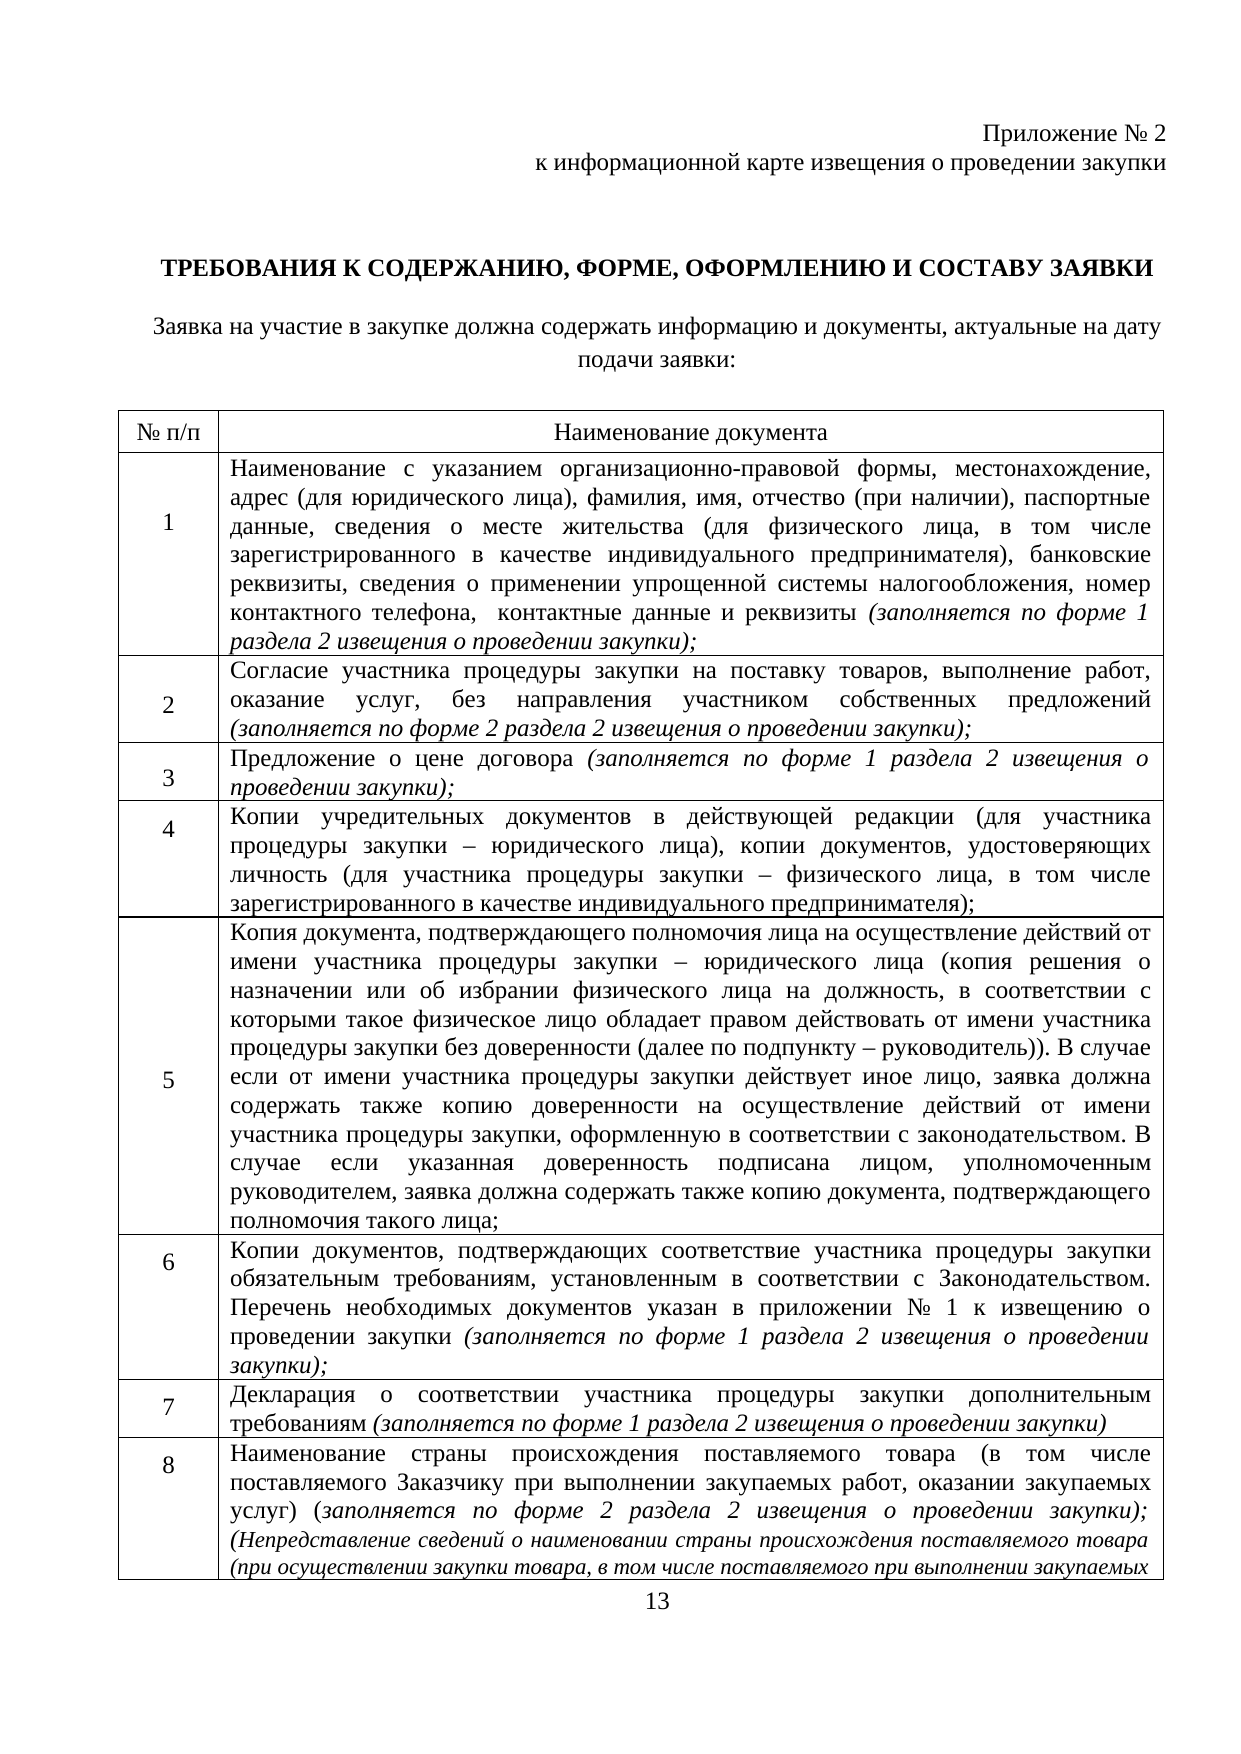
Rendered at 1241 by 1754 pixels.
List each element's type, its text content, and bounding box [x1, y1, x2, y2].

table_header № п/п [119, 411, 218, 452]
table_cell Копии учредительных документов в действующей редакции (для участника процедуры закупки – юридического лица), копии документов, удостоверяющих личность (для участника процедуры закупки – физического лица, в том числе зарегистрированного в качестве индивидуального предпринимателя); [219, 801, 1163, 916]
table_cell 3 [119, 743, 218, 800]
table_cell 4 [119, 801, 218, 916]
table_cell 2 [119, 656, 218, 742]
text Заявка на участие в закупке должна содержать информацию и документы, актуальные на дату подачи заявки: [148, 311, 1166, 373]
table_cell 8 [119, 1438, 218, 1579]
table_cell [219, 1438, 1163, 1579]
text Приложение № 2 [148, 118, 1166, 147]
text к информационной карте извещения о проведении закупки [148, 147, 1166, 176]
table_cell 7 [119, 1380, 218, 1437]
text ТРЕБОВАНИЯ К СОДЕРЖАНИЮ, ФОРМЕ, ОФОРМЛЕНИЮ И СОСТАВУ ЗАЯВКИ [148, 253, 1166, 282]
table_cell Копии документов, подтверждающих соответствие участника процедуры закупки обязательным требованиям, установленным в соответствии с Законодательством. Перечень необходимых документов указан в приложении № 1 к извещению о проведении закупки (заполняется по форме 1 раздела 2 извещения о проведении закупки); [219, 1235, 1163, 1378]
table_cell Копия документа, подтверждающего полномочия лица на осуществление действий от имени участника процедуры закупки – юридического лица (копия решения о назначении или об избрании физического лица на должность, в соответствии с которыми такое физическое лицо обладает правом действовать от имени участника процедуры закупки без доверенности (далее по подпункту – руководитель)). В случае если от имени участника процедуры закупки действует иное лицо, заявка должна содержать также копию доверенности на осуществление действий от имени участника процедуры закупки, оформленную в соответствии с законодательством. В случае если указанная доверенность подписана лицом, уполномоченным руководителем, заявка должна содержать также копию документа, подтверждающего полномочия такого лица; [219, 918, 1163, 1234]
table_cell 5 [119, 918, 218, 1234]
table_cell Предложение о цене договора (заполняется по форме 1 раздела 2 извещения о проведении закупки); [219, 743, 1163, 800]
table_cell Наименование с указанием организационно-правовой формы, местонахождение, адрес (для юридического лица), фамилия, имя, отчество (при наличии), паспортные данные, сведения о месте жительства (для физического лица, в том числе зарегистрированного в качестве индивидуального предпринимателя), банковские реквизиты, сведения о применении упрощенной системы налогообложения, номер контактного телефона, контактные данные и реквизиты (заполняется по форме 1 раздела 2 извещения о проведении закупки); [219, 453, 1163, 654]
table_cell Декларация о соответствии участника процедуры закупки дополнительным требованиям (заполняется по форме 1 раздела 2 извещения о проведении закупки) [219, 1380, 1163, 1437]
table_cell Согласие участника процедуры закупки на поставку товаров, выполнение работ, оказание услуг, без направления участником собственных предложений (заполняется по форме 2 раздела 2 извещения о проведении закупки); [219, 656, 1163, 742]
table_cell 6 [119, 1235, 218, 1378]
table_header Наименование документа [219, 411, 1163, 452]
table_cell 1 [119, 453, 218, 654]
